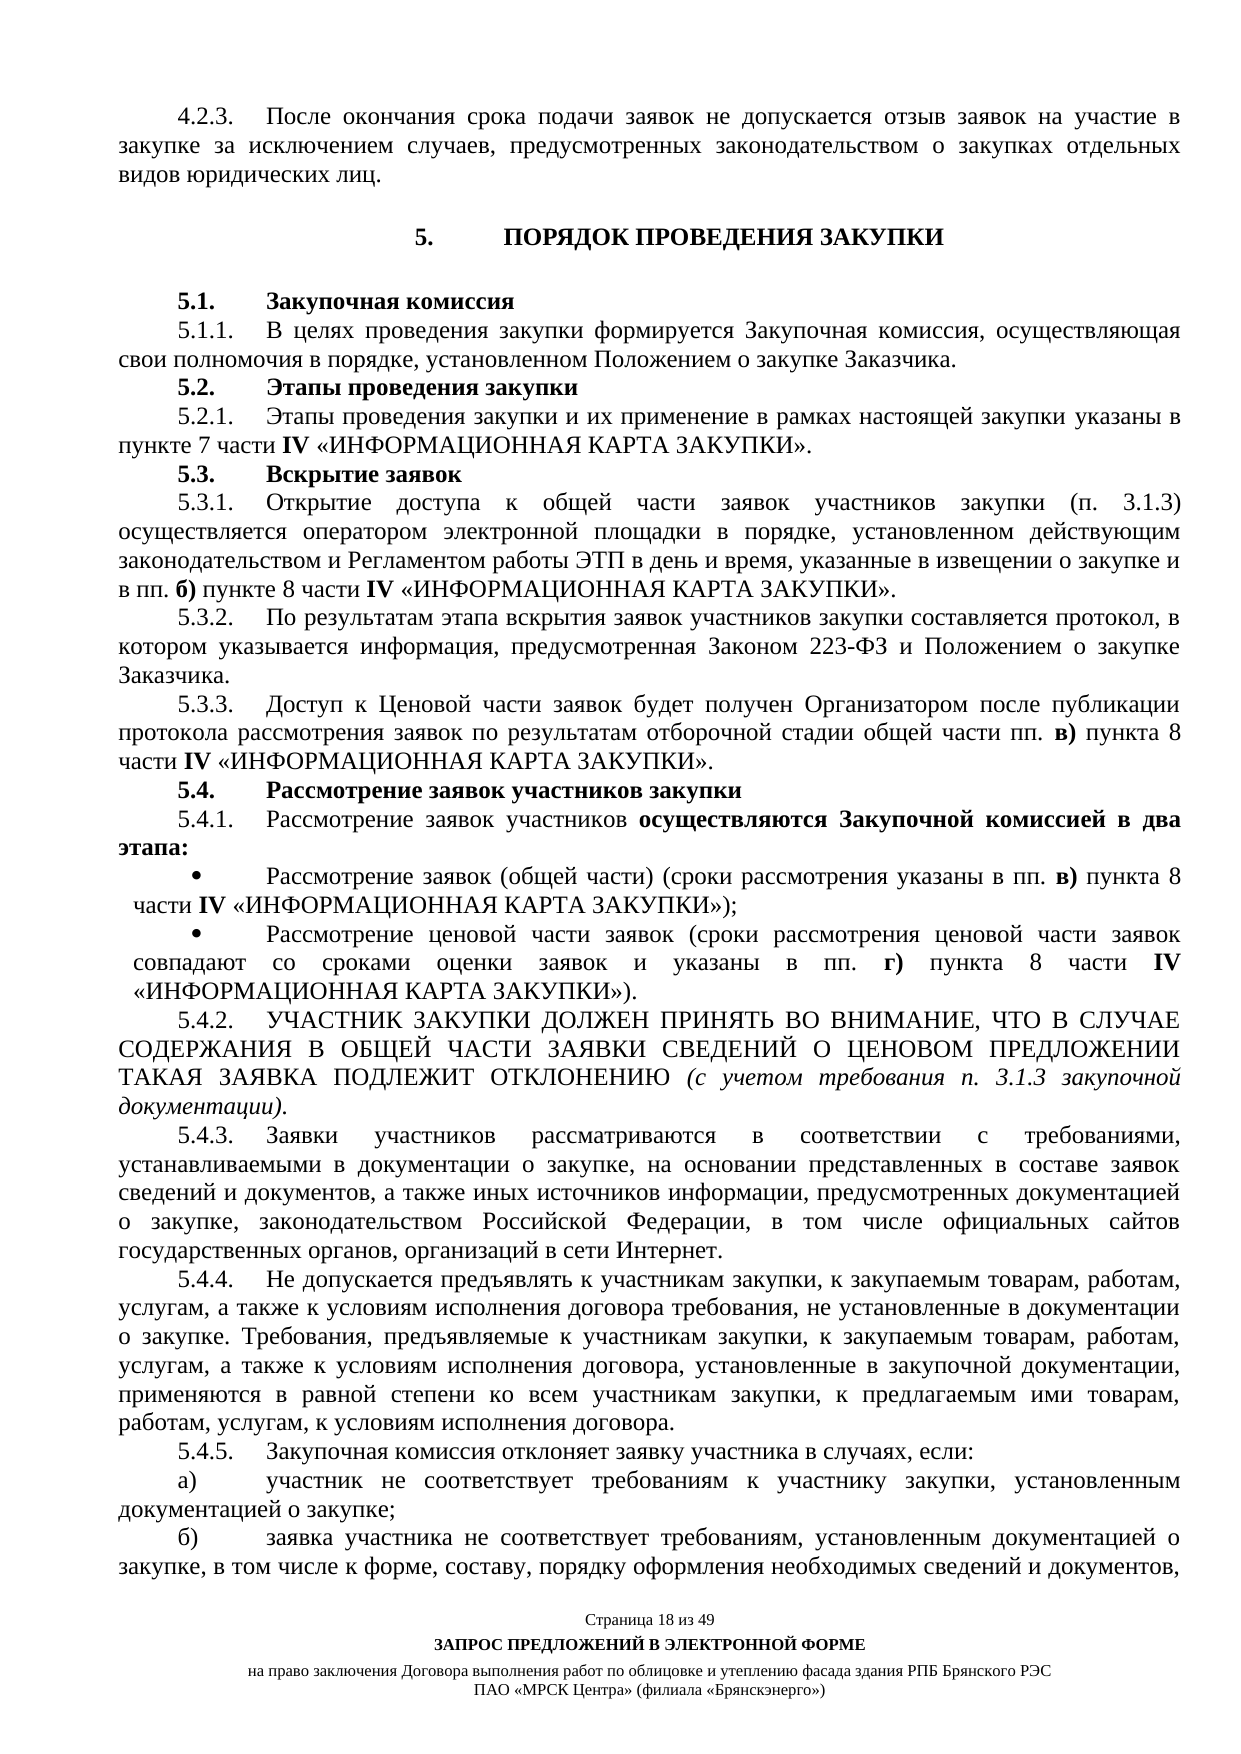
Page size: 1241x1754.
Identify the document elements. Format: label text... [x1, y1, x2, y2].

subtitle УЧАСТНИК ЗАКУПКИ ДОЛЖЕН ПРИНЯТЬ ВО ВНИМАНИЕ, ЧТО В СЛУЧАЕ СОДЕРЖАНИЯ В ОБЩЕЙ ЧАСТИ ЗАЯВКИ СВЕДЕНИЙ О ЦЕНОВОМ ПРЕДЛОЖЕНИИ ТАКАЯ ЗАЯВКА ПОДЛЕЖИТ ОТКЛОНЕНИЮ (с учетом требования п. 3.1.3 закупочной документации). [118, 1005, 1181, 1120]
subtitle Закупочная комиссия отклоняет заявку участника в случаях, если: [118, 1436, 1181, 1465]
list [118, 1522, 1181, 1580]
list участник не соответствует требованиям к участнику закупки, установленным документацией о закупке; [118, 1465, 1181, 1522]
subtitle В целях проведения закупки формируется Закупочная комиссия, осуществляющая свои полномочия в порядке, установленном Положением о закупке Заказчика. [118, 315, 1181, 372]
subtitle Этапы проведения закупки [118, 372, 1181, 401]
subtitle Рассмотрение заявок (общей части) (сроки рассмотрения указаны в пп. в) пункта 8 части IV «ИНФОРМАЦИОННАЯ КАРТА ЗАКУПКИ»); [133, 861, 1181, 919]
subtitle Не допускается предъявлять к участникам закупки, к закупаемым товарам, работам, услугам, а также к условиям исполнения договора требования, не установленные в документации о закупке. Требования, предъявляемые к участникам закупки, к закупаемым товарам, работам, услугам, а также к условиям исполнения договора, установленные в закупочной документации, применяются в равной степени ко всем участникам закупки, к предлагаемым ими товарам, работам, услугам, к условиям исполнения договора. [118, 1264, 1181, 1436]
subtitle Доступ к Ценовой части заявок будет получен Организатором после публикации протокола рассмотрения заявок по результатам отборочной стадии общей части пп. в) пункта 8 части IV «ИНФОРМАЦИОННАЯ КАРТА ЗАКУПКИ». [118, 689, 1181, 775]
subtitle Заявки участников рассматриваются в соответствии с требованиями, устанавливаемыми в документации о закупке, на основании представленных в составе заявок сведений и документов, а также иных источников информации, предусмотренных документацией о закупке, законодательством Российской Федерации, в том числе официальных сайтов государственных органов, организаций в сети Интернет. [118, 1120, 1181, 1264]
subtitle ПОРЯДОК ПРОВЕДЕНИЯ ЗАКУПКИ [118, 222, 1181, 251]
subtitle Рассмотрение заявок участников осуществляются Закупочной комиссией в два этапа: [118, 804, 1181, 861]
subtitle Этапы проведения закупки и их применение в рамках настоящей закупки указаны в пункте 7 части IV «ИНФОРМАЦИОННАЯ КАРТА ЗАКУПКИ». [118, 401, 1181, 459]
subtitle Вскрытие заявок [118, 459, 1181, 487]
subtitle После окончания срока подачи заявок не допускается отзыв заявок на участие в закупке за исключением случаев, предусмотренных законодательством о закупках отдельных видов юридических лиц. [118, 101, 1181, 187]
subtitle По результатам этапа вскрытия заявок участников закупки составляется протокол, в котором указывается информация, предусмотренная Законом 223-ФЗ и Положением о закупке Заказчика. [118, 602, 1181, 689]
subtitle Закупочная комиссия [118, 286, 1181, 315]
subtitle Рассмотрение заявок участников закупки [118, 775, 1181, 804]
subtitle Рассмотрение ценовой части заявок (сроки рассмотрения ценовой части заявок совпадают со сроками оценки заявок и указаны в пп. г) пункта 8 части IV «ИНФОРМАЦИОННАЯ КАРТА ЗАКУПКИ»). [133, 919, 1181, 1005]
subtitle Открытие доступа к общей части заявок участников закупки (п. 3.1.3) осуществляется оператором электронной площадки в порядке, установленном действующим законодательством и Регламентом работы ЭТП в день и время, указанные в извещении о закупке и в пп. б) пункте 8 части IV «ИНФОРМАЦИОННАЯ КАРТА ЗАКУПКИ». [118, 487, 1181, 602]
